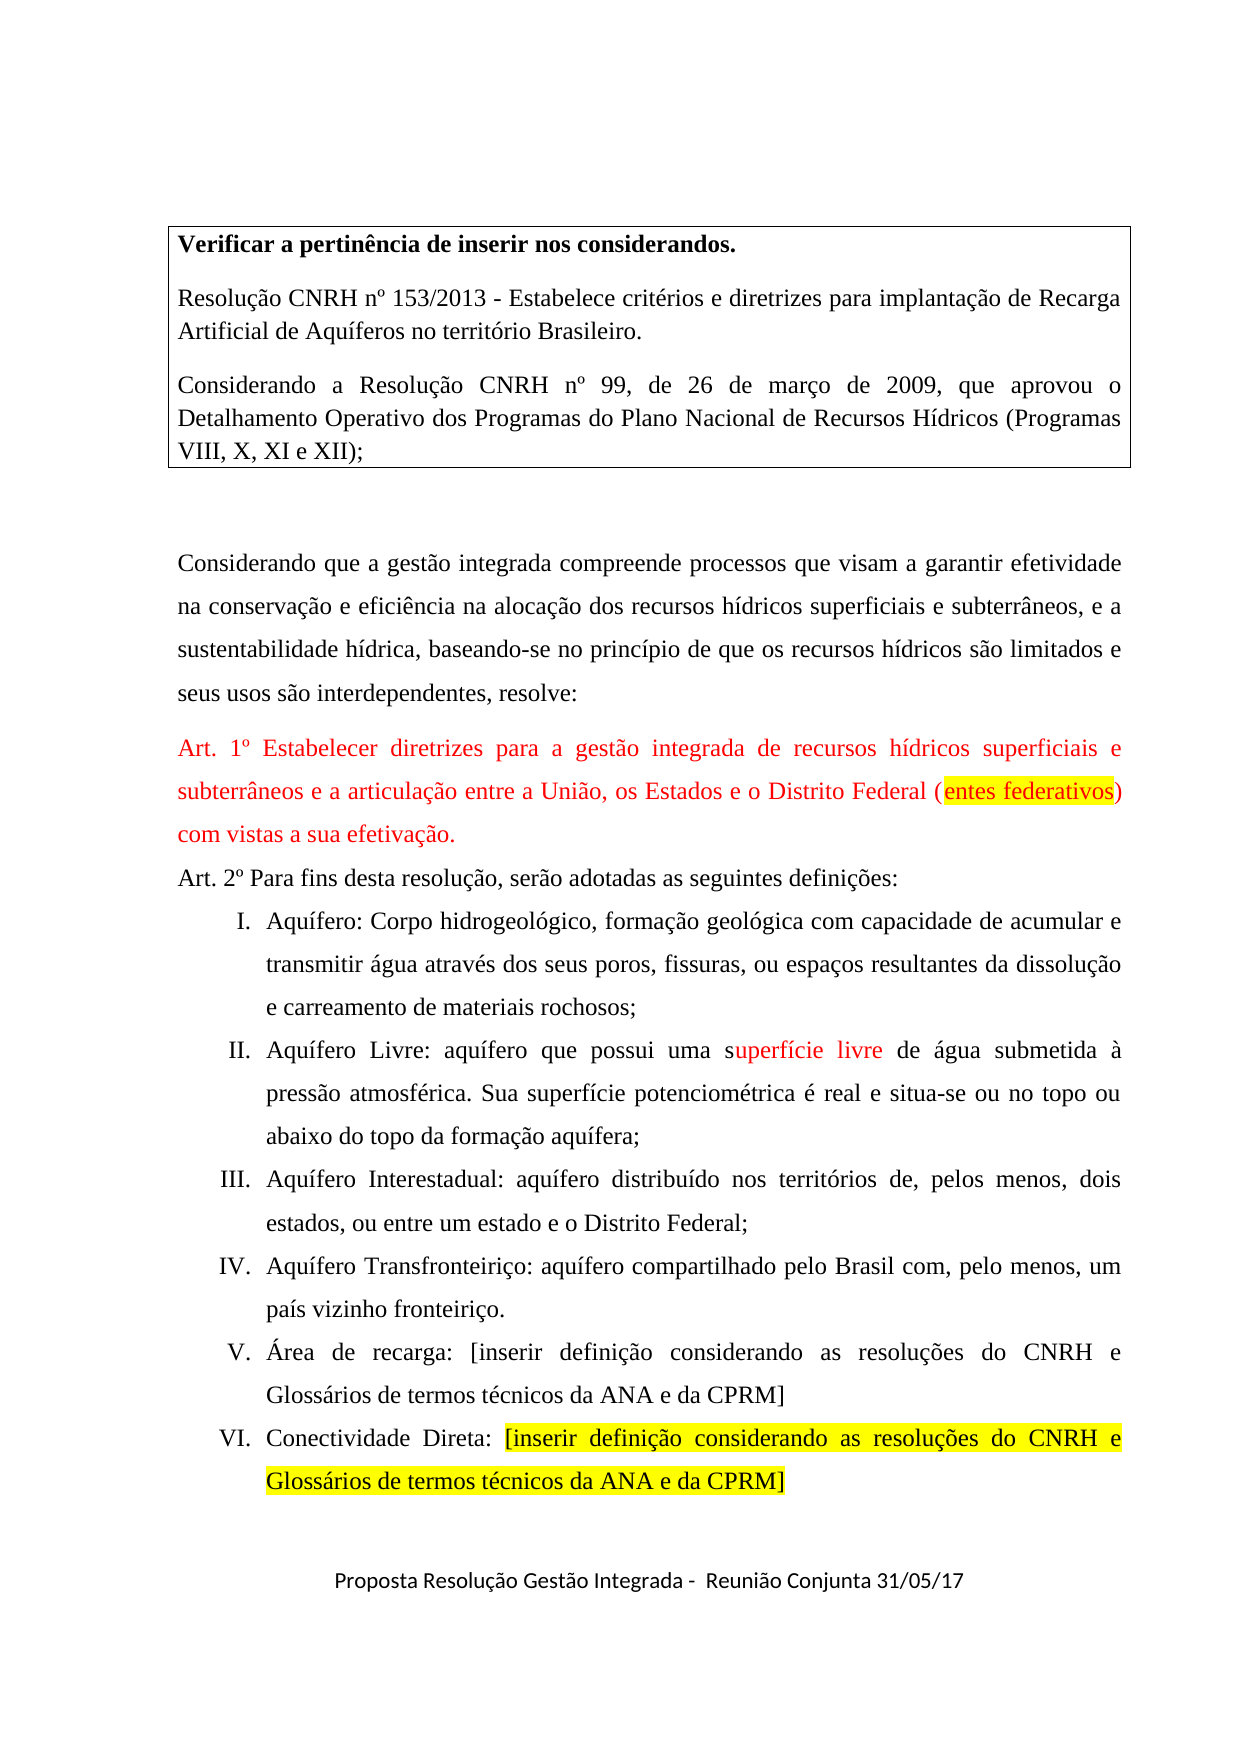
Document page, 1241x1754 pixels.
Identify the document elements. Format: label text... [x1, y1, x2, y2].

text Considerando que a gestão integrada compreende processos que visam a garantir efetividade na conservação e eficiência na alocação dos recursos hídricos superficiais e subterrâneos, e a sustentabilidade hídrica, baseando-se no princípio de que os recursos hídricos são limitados e seus usos são interdependentes, resolve: [177, 548, 1122, 706]
text Resolução CNRH nº 153/2013 - Estabelece critérios e diretrizes para implantação de Recarga Artificial de Aquíferos no território Brasileiro. [169, 280, 1130, 344]
text Art. 1º Estabelecer diretrizes para a gestão integrada de recursos hídricos superficiais e subterrâneos e a articulação entre a União, os Estados e o Distrito Federal (entes federativos) com vistas a sua efetivação. [177, 733, 1122, 848]
text Considerando a Resolução CNRH nº 99, de 26 de março de 2009, que aprovou o Detalhamento Operativo dos Programas do Plano Nacional de Recursos Hídricos (Programas VIII, X, XI e XII); [169, 367, 1130, 467]
text Verificar a pertinência de inserir nos considerandos. [169, 227, 1130, 258]
text Art. 2º Para fins desta resolução, serão adotadas as seguintes definições: [177, 863, 1122, 891]
list Aquífero Livre: aquífero que possui uma superfície livre de água submetida à pressão atmosférica. Sua superfície potenciométrica é real e situa-se ou no topo ou abaixo do topo da formação aquífera; [251, 1035, 1122, 1150]
list Aquífero Interestadual: aquífero distribuído nos territórios de, pelos menos, dois estados, ou entre um estado e o Distrito Federal; [251, 1164, 1122, 1236]
list Área de recarga: [inserir definição considerando as resoluções do CNRH e Glossários de termos técnicos da ANA e da CPRM] [251, 1337, 1122, 1409]
list Conectividade Direta: [inserir definição considerando as resoluções do CNRH e Glossários de termos técnicos da ANA e da CPRM] [251, 1423, 1122, 1495]
list Aquífero: Corpo hidrogeológico, formação geológica com capacidade de acumular e transmitir água através dos seus poros, fissuras, ou espaços resultantes da dissolução e carreamento de materiais rochosos; [251, 906, 1122, 1021]
list Aquífero Transfronteiriço: aquífero compartilhado pelo Brasil com, pelo menos, um país vizinho fronteiriço. [251, 1251, 1122, 1323]
